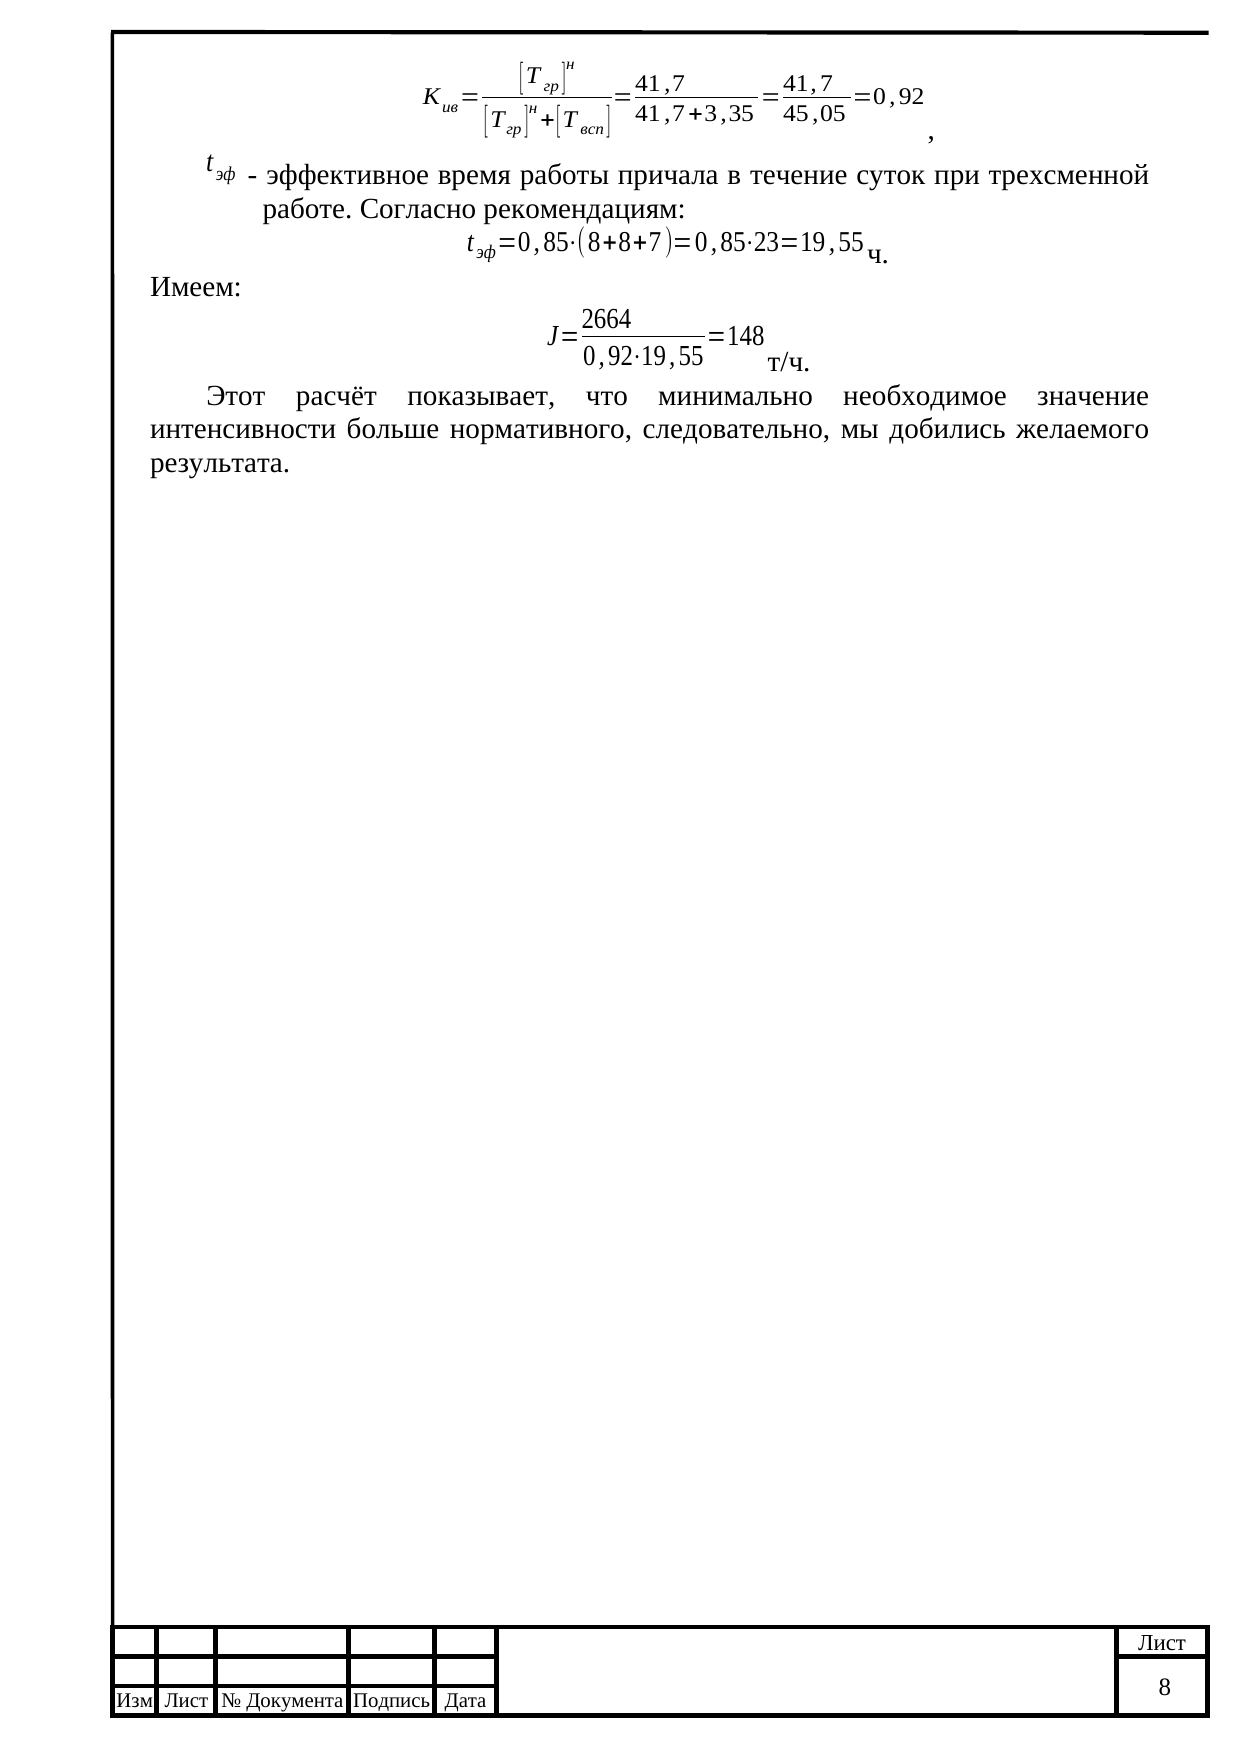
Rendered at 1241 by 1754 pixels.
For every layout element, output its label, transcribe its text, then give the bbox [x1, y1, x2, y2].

text т/ч. [150, 303, 1150, 378]
text , [150, 56, 1150, 145]
text Имеем: [150, 269, 1150, 303]
text ч. [150, 224, 1150, 269]
text - эффективное время работы причала в течение суток при трехсменной работе. Согласно рекомендациям: [206, 145, 1150, 224]
text Этот расчёт показывает, что минимально необходимое значение интенсивности больше нормативного, следовательно, мы добились желаемого результата. [150, 378, 1150, 479]
